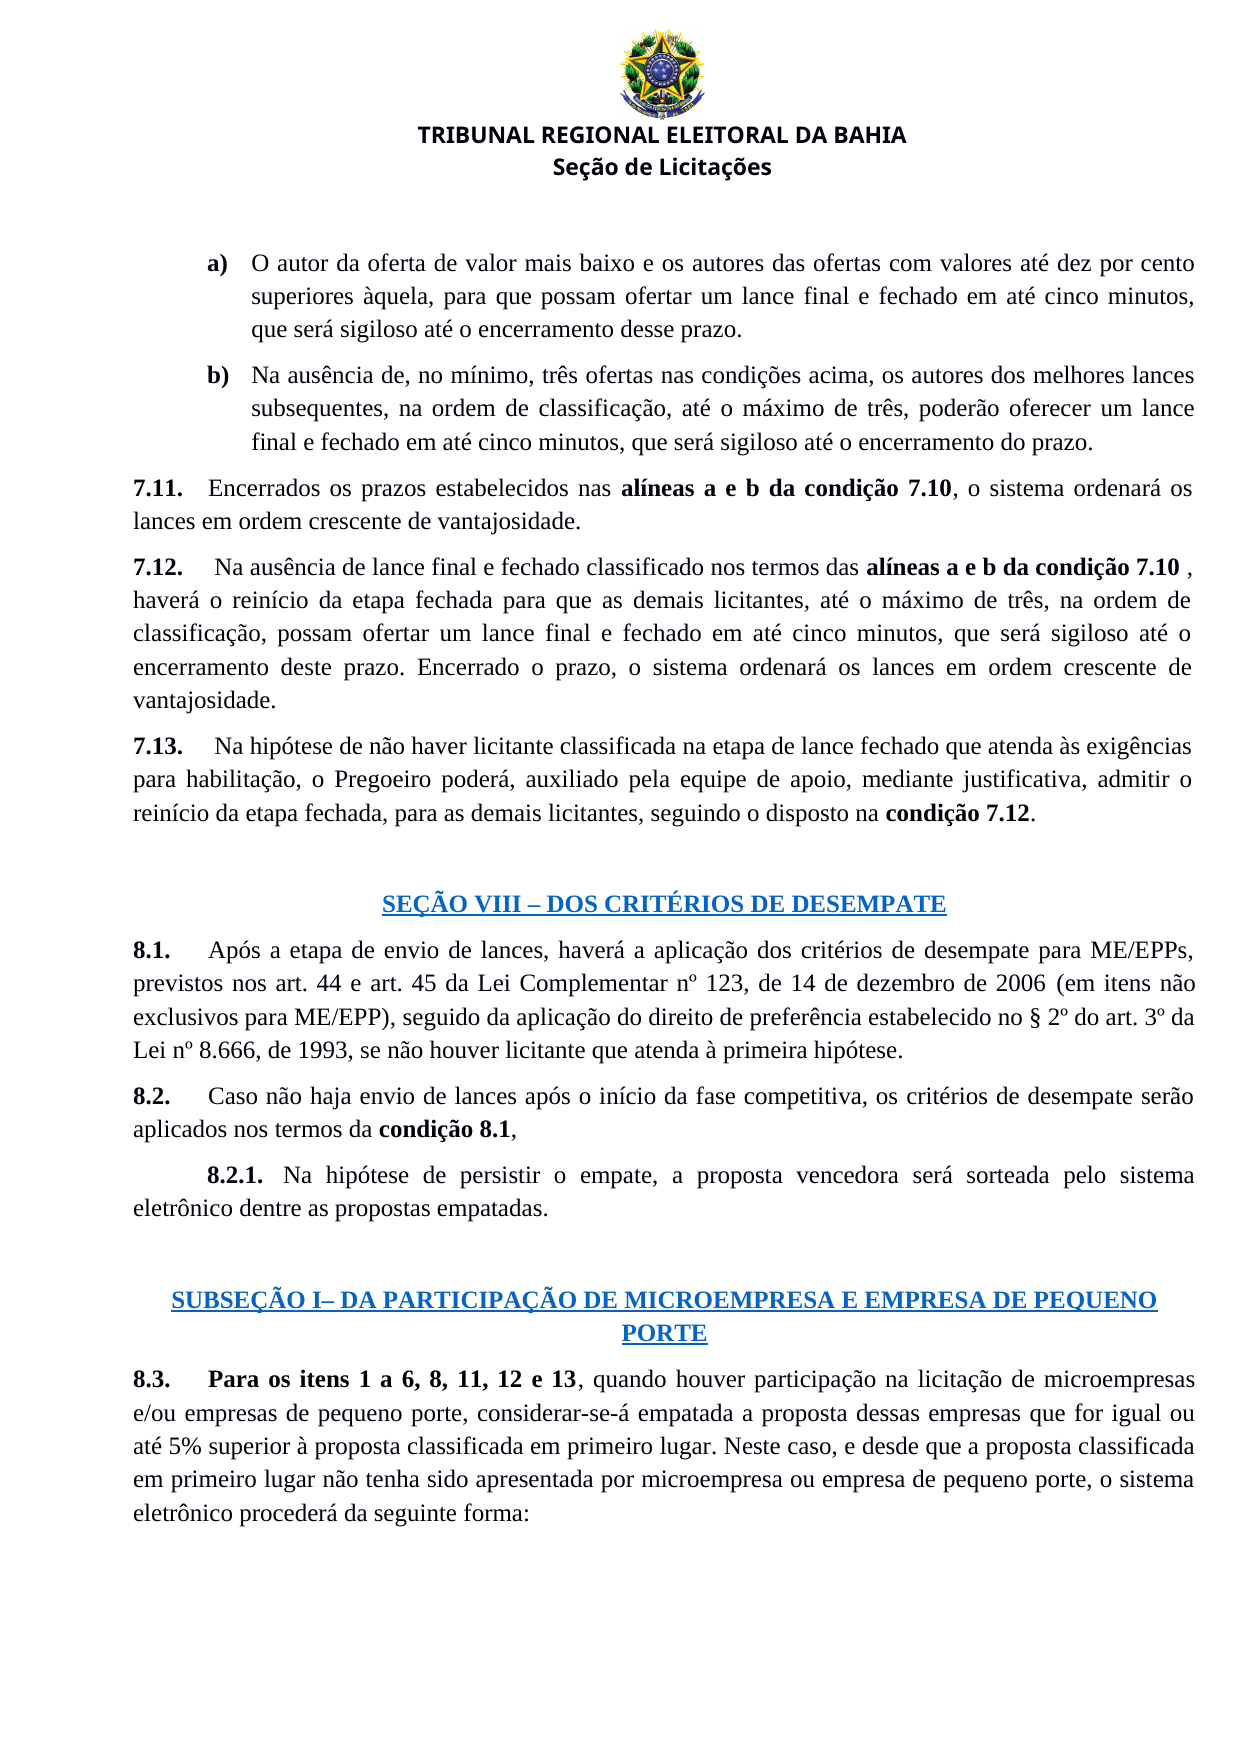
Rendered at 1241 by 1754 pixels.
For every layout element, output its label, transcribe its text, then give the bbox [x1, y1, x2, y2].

text 7.11. Encerrados os prazos estabelecidos nas alíneas a e b da condição 7.10, o sistema ordenará os lances em ordem crescente de vantajosidade. [133, 469, 1193, 536]
text SUBSEÇÃO I– DA PARTICIPAÇÃO DE MICROEMPRESA E EMPRESA DE PEQUENO PORTE [133, 1282, 1196, 1348]
text SEÇÃO VIII – DOS CRITÉRIOS DE DESEMPATE [133, 886, 1196, 919]
text 8.1. Após a etapa de envio de lances, haverá a aplicação dos critérios de desempate para ME/EPPs, previstos nos art. 44 e art. 45 da Lei Complementar nº 123, de 14 de dezembro de 2006 (em itens não exclusivos para ME/EPP), seguido da aplicação do direito de preferência estabelecido no § 2º do art. 3º da Lei nº 8.666, de 1993, se não houver licitante que atenda à primeira hipótese. [133, 932, 1196, 1065]
text 8.2. Caso não haja envio de lances após o início da fase competitiva, os critérios de desempate serão aplicados nos termos da condição 8.1, [133, 1078, 1196, 1144]
text 8.2.1. Na hipótese de persistir o empate, a proposta vencedora será sorteada pelo sistema eletrônico dentre as propostas empatadas. [133, 1157, 1196, 1223]
list Na ausência de, no mínimo, três ofertas nas condições acima, os autores dos melhores lances subsequentes, na ordem de classificação, até o máximo de três, poderão oferecer um lance final e fechado em até cinco minutos, que será sigiloso até o encerramento do prazo. [207, 357, 1196, 457]
text 8.3. Para os itens 1 a 6, 8, 11, 12 e 13, quando houver participação na licitação de microempresas e/ou empresas de pequeno porte, considerar-se-á empatada a proposta dessas empresas que for igual ou até 5% superior à proposta classificada em primeiro lugar. Neste caso, e desde que a proposta classificada em primeiro lugar não tenha sido apresentada por microempresa ou empresa de pequeno porte, o sistema eletrônico procederá da seguinte forma: [133, 1361, 1196, 1528]
text 7.12. Na ausência de lance final e fechado classificado nos termos das alíneas a e b da condição 7.10 , haverá o reinício da etapa fechada para que as demais licitantes, até o máximo de três, na ordem de classificação, possam ofertar um lance final e fechado em até cinco minutos, que será sigiloso até o encerramento deste prazo. Encerrado o prazo, o sistema ordenará os lances em ordem crescente de vantajosidade. [133, 548, 1193, 715]
list O autor da oferta de valor mais baixo e os autores das ofertas com valores até dez por cento superiores àquela, para que possam ofertar um lance final e fechado em até cinco minutos, que será sigiloso até o encerramento desse prazo. [207, 244, 1196, 344]
text 7.13. Na hipótese de não haver licitante classificada na etapa de lance fechado que atenda às exigências para habilitação, o Pregoeiro poderá, auxiliado pela equipe de apoio, mediante justificativa, admitir o reinício da etapa fechada, para as demais licitantes, seguindo o disposto na condição 7.12. [133, 728, 1193, 828]
